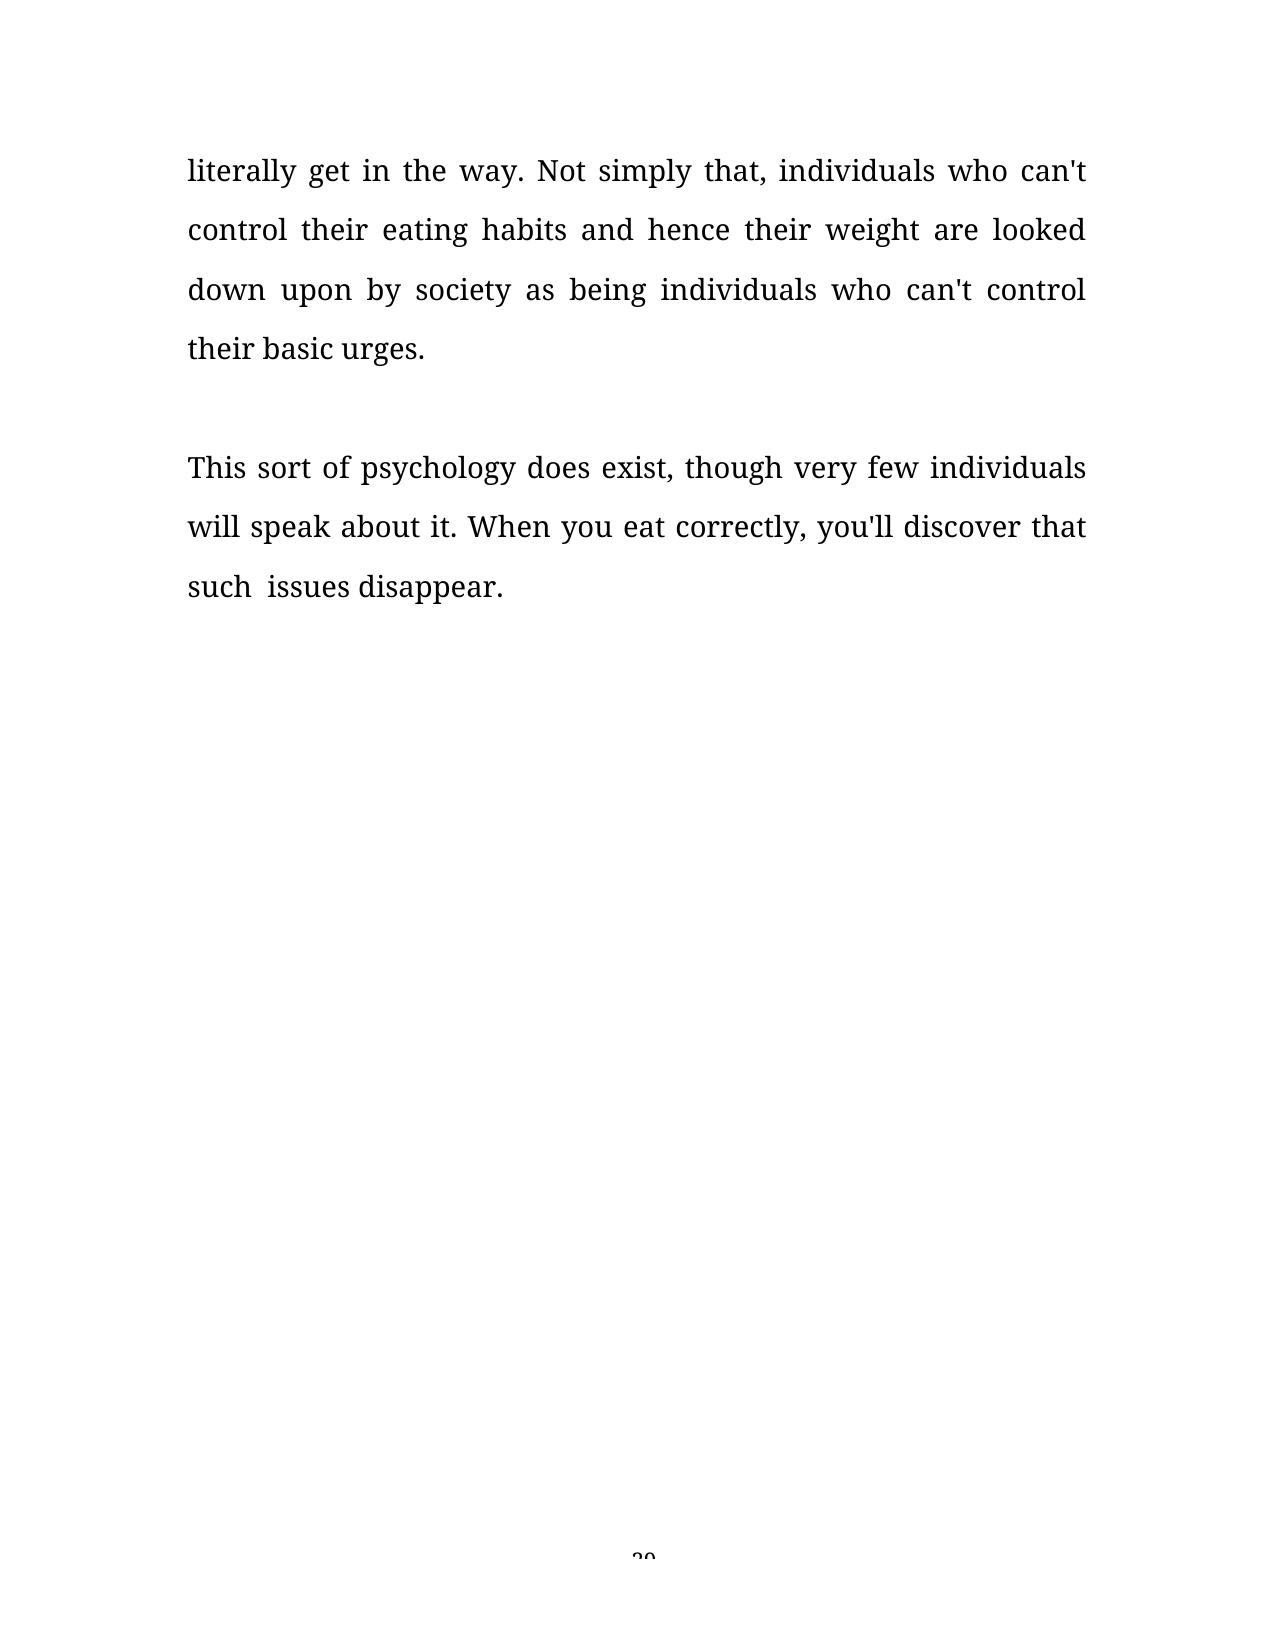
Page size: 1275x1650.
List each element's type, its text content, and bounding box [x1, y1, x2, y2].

text This sort of psychology does exist, though very few individuals will speak about it. When you eat correctly, you'll discover that such issues disappear. [187, 447, 1088, 606]
text literally get in the way. Not simply that, individuals who can't control their eating habits and hence their weight are looked down upon by society as being individuals who can't control their basic urges. [187, 150, 1088, 368]
